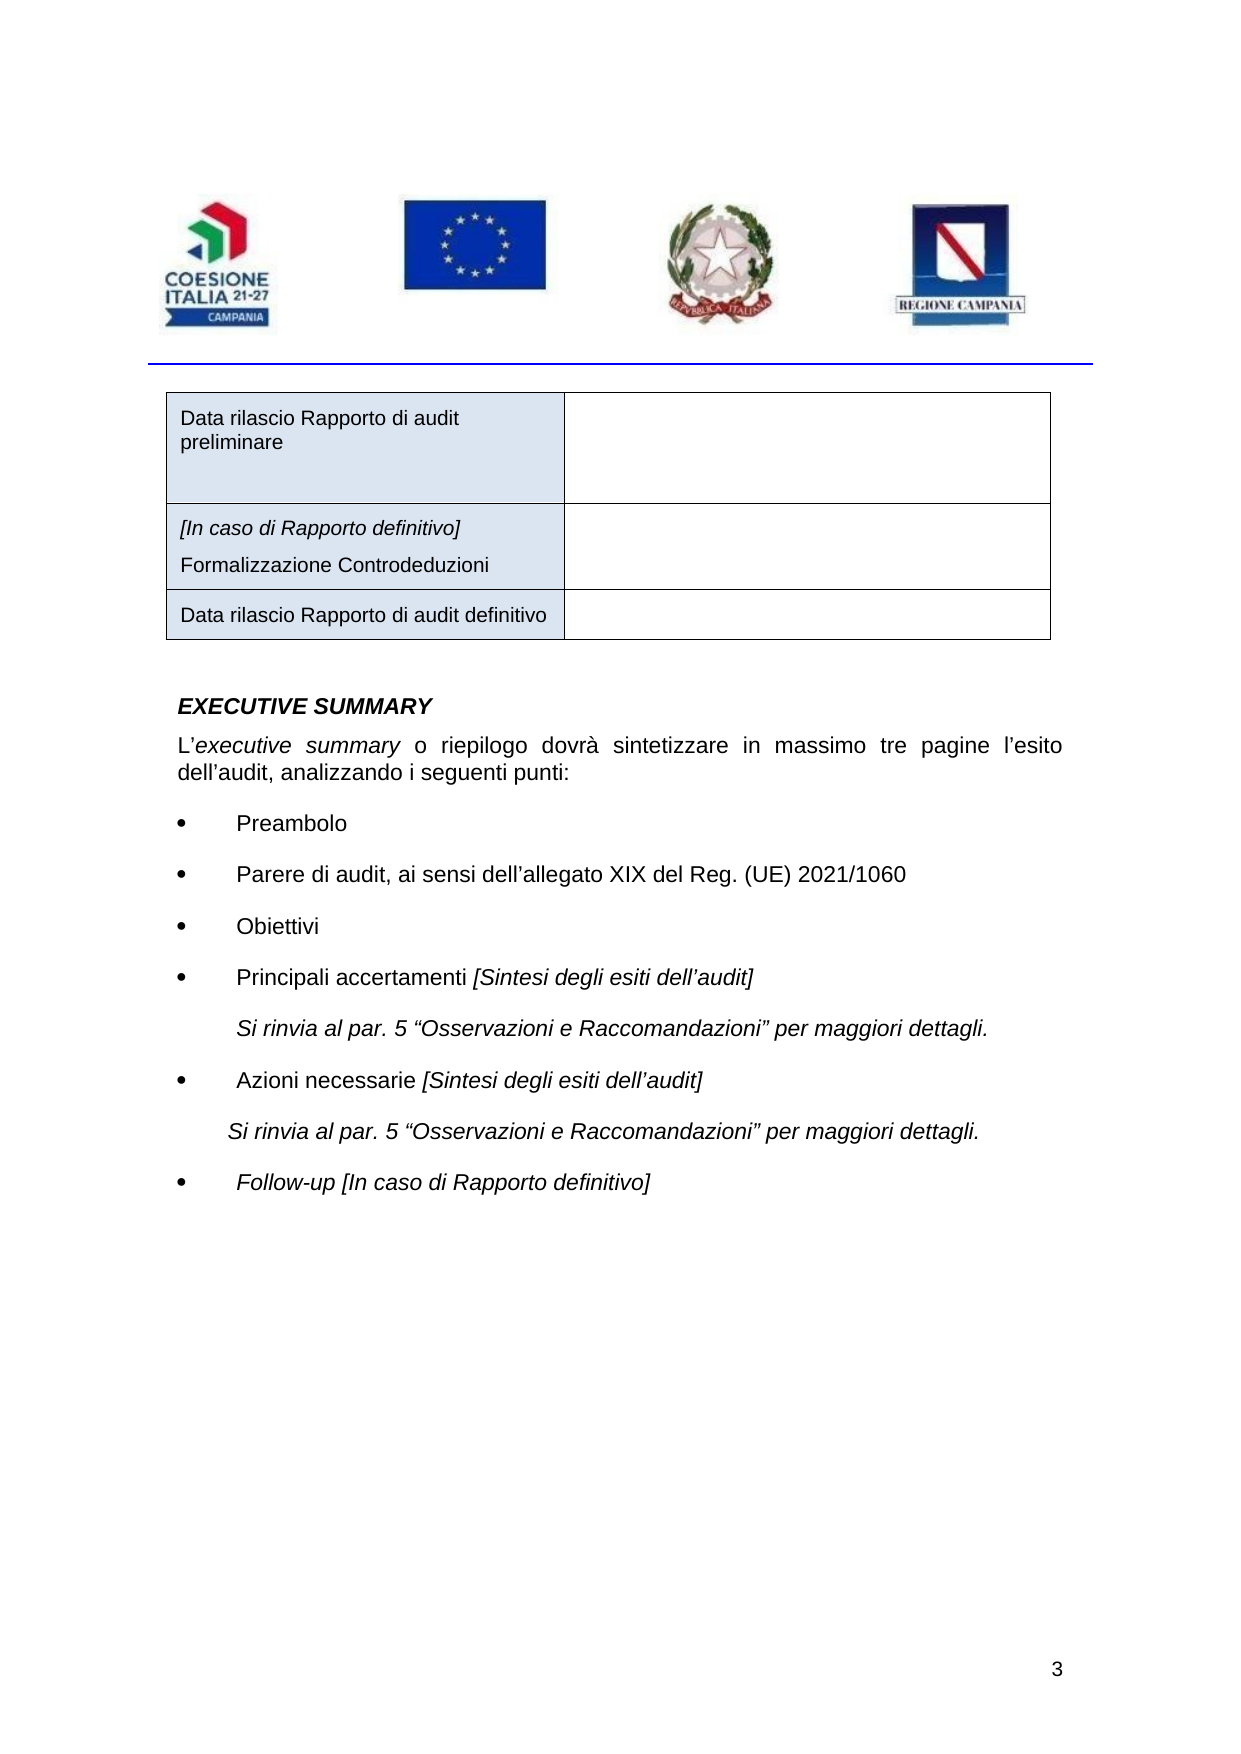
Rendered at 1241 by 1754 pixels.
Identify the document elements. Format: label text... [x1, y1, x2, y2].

list Parere di audit, ai sensi dell’allegato XIX del Reg. (UE) 2021/1060 [177, 861, 1063, 888]
picture [158, 193, 1029, 336]
list Principali accertamenti [Sintesi degli esiti dell’audit] [177, 964, 1063, 990]
table_cell [565, 590, 1050, 639]
text Si rinvia al par. 5 “Osservazioni e Raccomandazioni” per maggiori dettagli. [236, 1015, 1063, 1042]
list Obiettivi [177, 913, 1063, 939]
text EXECUTIVE SUMMARY [177, 693, 1063, 719]
table_cell [In caso di Rapporto definitivo] Formalizzazione Controdeduzioni [167, 504, 564, 589]
list Azioni necessarie [Sintesi degli esiti dell’audit] [177, 1067, 1063, 1093]
table_cell Data rilascio Rapporto di audit preliminare [167, 393, 564, 502]
text L’executive summary o riepilogo dovrà sintetizzare in massimo tre pagine l’esito dell’audit, analizzando i seguenti punti: [177, 732, 1063, 785]
table_cell Data rilascio Rapporto di audit definitivo [167, 590, 564, 639]
list Follow-up [In caso di Rapporto definitivo] [177, 1169, 1063, 1196]
table_cell [565, 504, 1050, 589]
list Preambolo [177, 810, 1063, 836]
table_cell [565, 393, 1050, 502]
text Si rinvia al par. 5 “Osservazioni e Raccomandazioni” per maggiori dettagli. [227, 1118, 1063, 1144]
